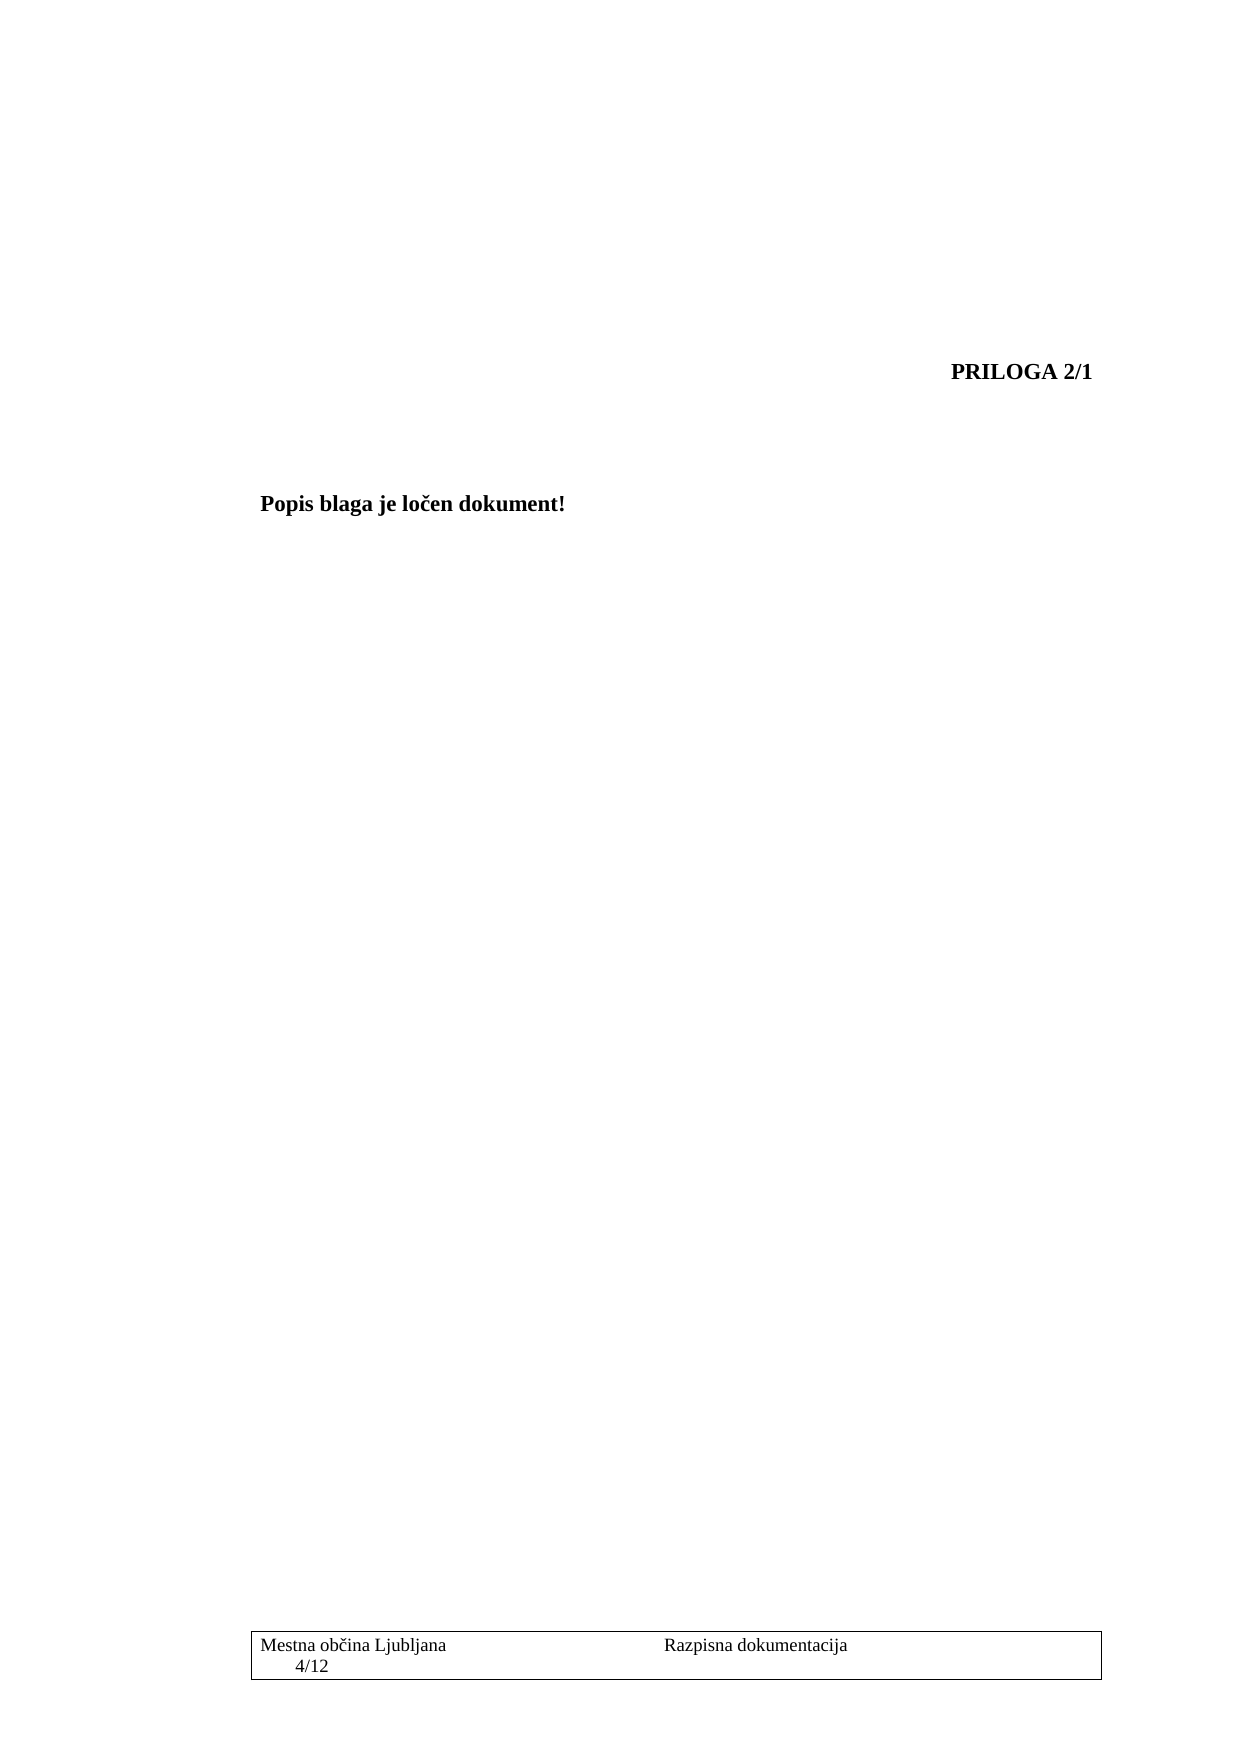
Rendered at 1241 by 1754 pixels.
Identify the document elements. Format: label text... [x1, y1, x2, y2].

text PRILOGA 2/1 [260, 358, 1093, 385]
text Popis blaga je ločen dokument! [260, 490, 1093, 517]
